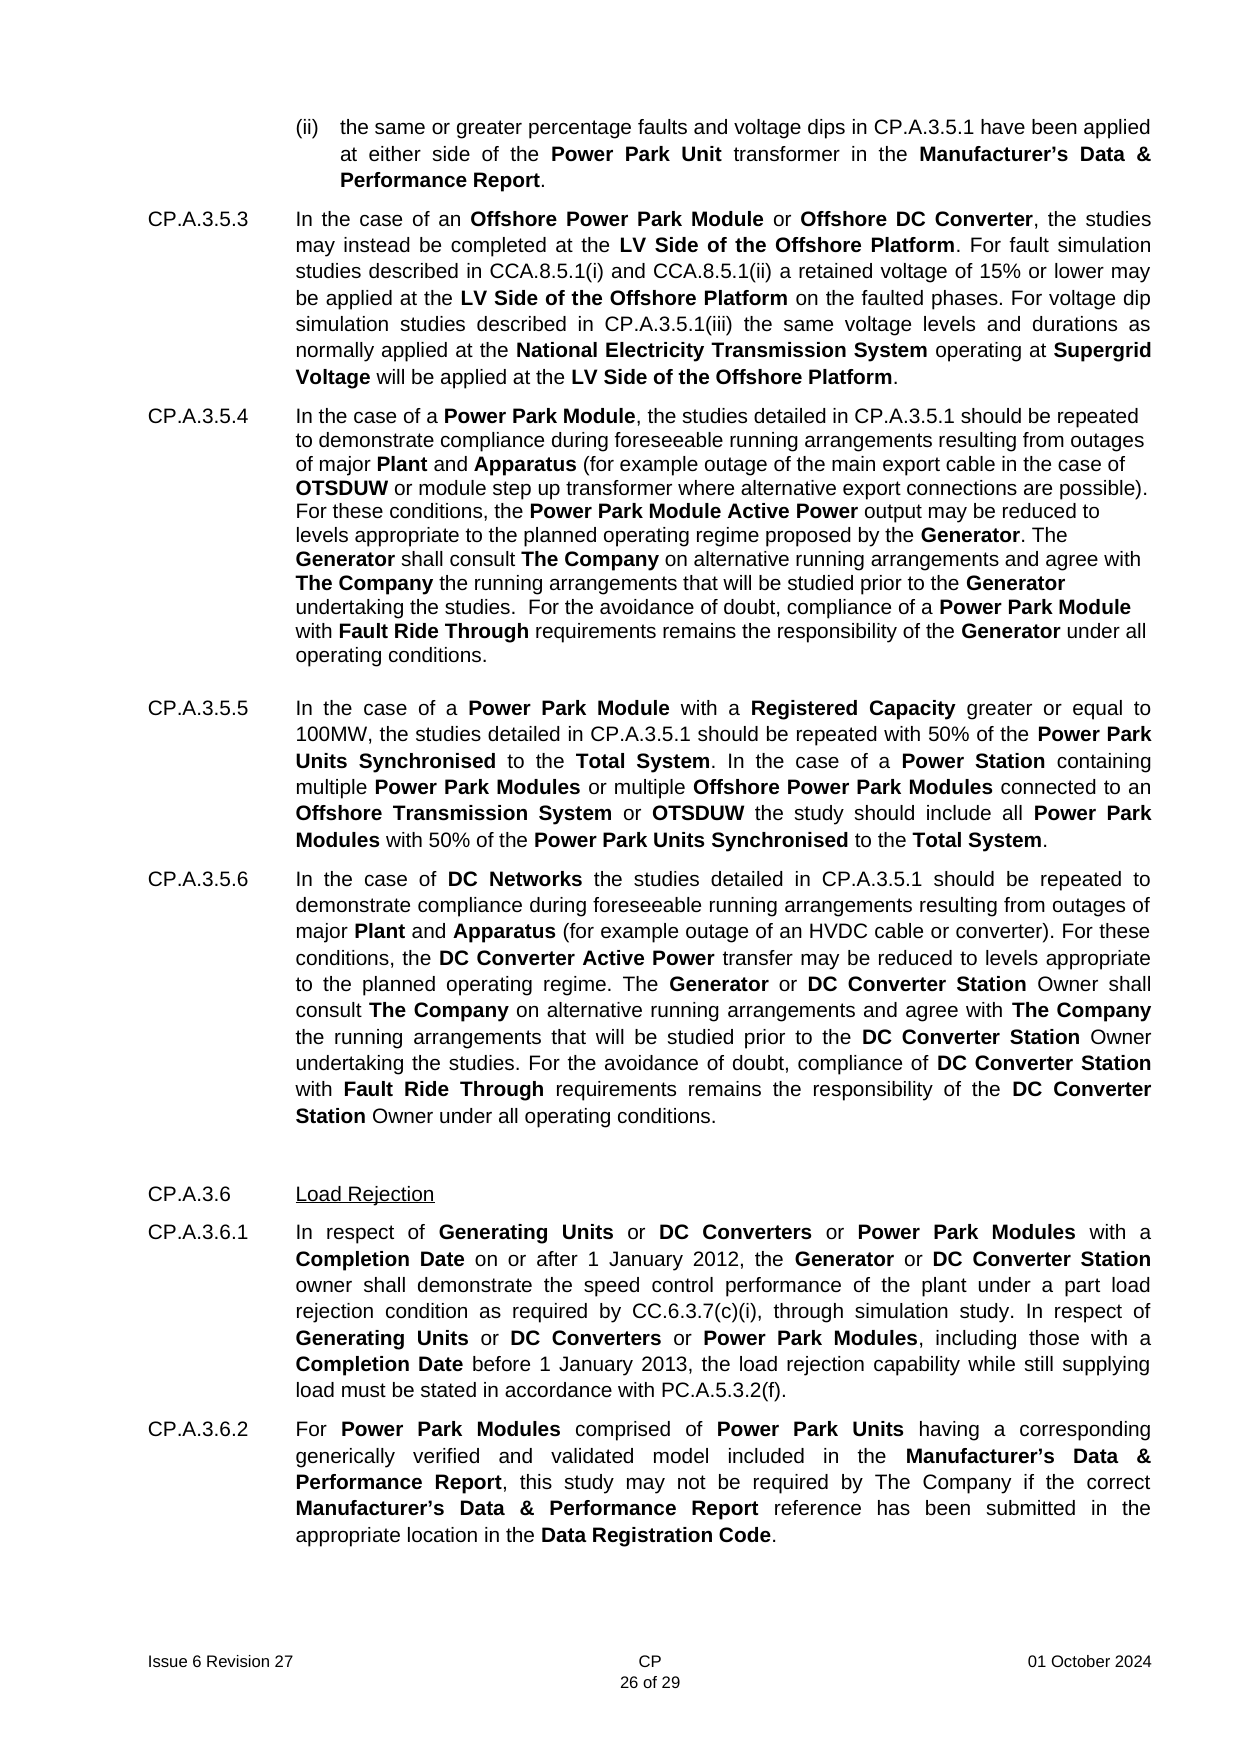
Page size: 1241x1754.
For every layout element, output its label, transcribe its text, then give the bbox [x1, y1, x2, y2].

text CP.A.3.6.1 In respect of Generating Units or DC Converters or Power Park Modules with a Completion Date on or after 1 January 2012, the Generator or DC Converter Station owner shall demonstrate the speed control performance of the plant under a part load rejection condition as required by CC.6.3.7(c)(i), through simulation study. In respect of Generating Units or DC Converters or Power Park Modules, including those with a Completion Date before 1 January 2013, the load rejection capability while still supplying load must be stated in accordance with PC.A.5.3.2(f). [148, 1220, 1152, 1402]
text CP.A.3.5.3 In the case of an Offshore Power Park Module or Offshore DC Converter, the studies may instead be completed at the Side of the Offshore Platform. For fault simulation studies described in CCA.8.5.1(i) and CCA.8.5.1(ii) a retained voltage of 15% or lower may be applied at the LV Side of the Offshore Platform on the faulted phases. For voltage dip simulation studies described in CP.A.3.5.1(iii) the same voltage levels and durations as normally applied at the National Electricity Transmission System operating at Supergrid Voltage will be applied at the Side of the Offshore Platform. [148, 207, 1152, 389]
text CP.A.3.5.6 In the case of DC Networks the studies detailed in CP.A.3.5.1 should be repeated to demonstrate compliance during foreseeable running arrangements resulting from outages of major Plant and Apparatus (for example outage of an HVDC cable or converter). For these conditions, the DC Converter Active Power transfer may be reduced to levels appropriate to the planned operating regime. The Generator or DC Converter Station Owner shall consult The Company on alternative running arrangements and agree with The Company the running arrangements that will be studied prior to the DC Converter Station Owner undertaking the studies. For the avoidance of doubt, compliance of DC Converter Station with Fault Ride Through requirements remains the responsibility of the DC Converter Station Owner under all operating conditions. [148, 866, 1152, 1128]
text (ii) the same or greater percentage faults and voltage dips in CP.A.3.5.1 have been applied at either side of the Power Park Unit transformer in the Manufacturer’s Data & Performance Report. [295, 115, 1152, 192]
text CP.A.3.5.5 In the case of a Power Park Module with a Registered Capacity greater or equal to 100MW, the studies detailed in CP.A.3.5.1 should be repeated with 50% of the Power Park Units Synchronised to the Total System. In the case of a Power Station containing multiple Power Park Modules or multiple Offshore Power Park Modules connected to an Offshore Transmission System or OTSDUW the study should include all Power Park Modules with 50% of the Power Park Units Synchronised to the Total System. [148, 696, 1152, 852]
text CP.A.3.6 Load Rejection [148, 1181, 1152, 1205]
text CP.A.3.5.4 In the case of a Power Park Module, the studies detailed in CP.A.3.5.1 should be repeated to demonstrate compliance during foreseeable running arrangements resulting from outages of major Plant and Apparatus (for example outage of the main export cable in the case of OTSDUW or module step up transformer where alternative export connections are possible). For these conditions, the Power Park Module Active Power output may be reduced to levels appropriate to the planned operating regime proposed by the Generator. The Generator shall consult The Company on alternative running arrangements and agree with The Company the running arrangements that will be studied prior to the Generator undertaking the studies. For the avoidance of doubt, compliance of a Power Park Module with Fault Ride Through requirements remains the responsibility of the Generator under all operating conditions. [148, 403, 1152, 667]
text CP.A.3.6.2 For Power Park Modules comprised of Power Park Units having a corresponding generically verified and validated model included in the Manufacturer’s Data & Performance Report, this study may not be required by The Company if the correct Manufacturer’s Data & Performance Report reference has been submitted in the appropriate location in the Data Registration Code. [148, 1417, 1152, 1547]
